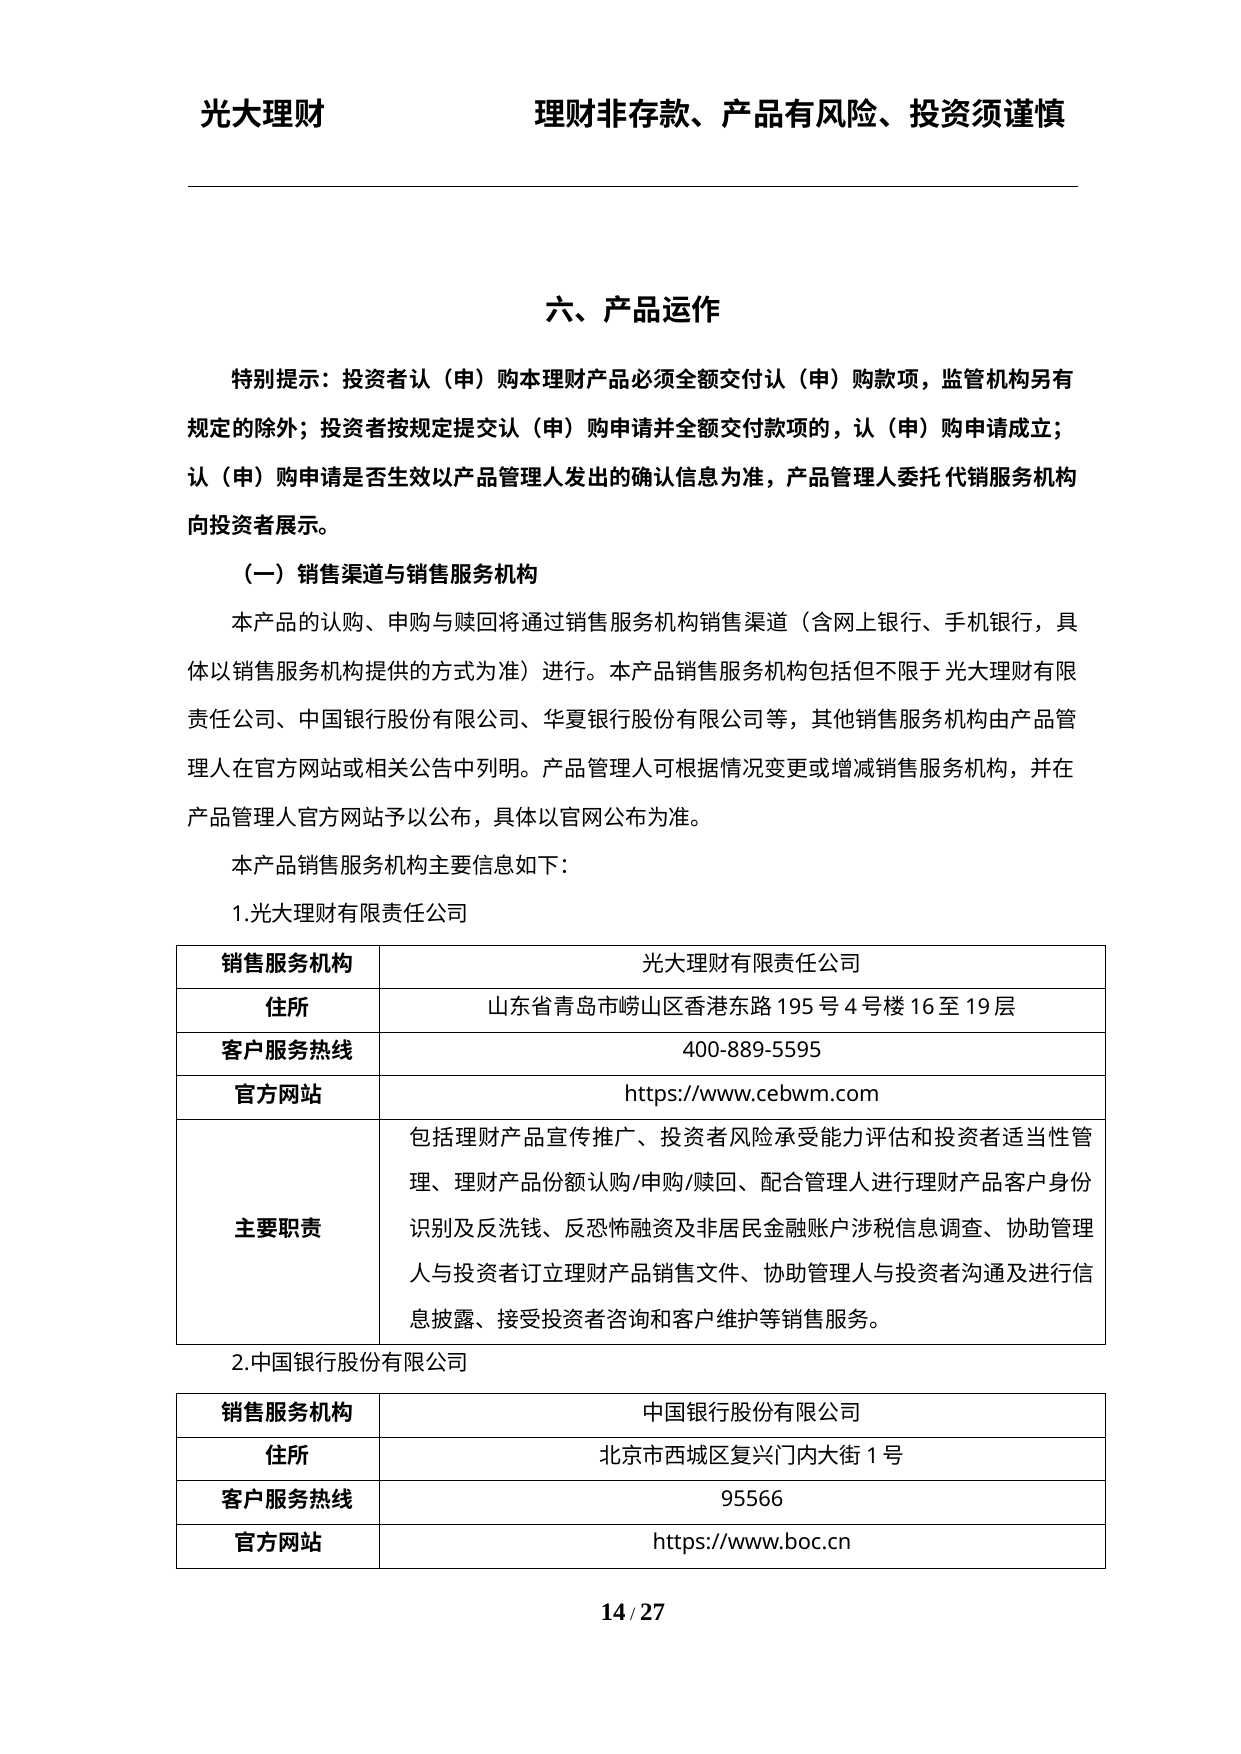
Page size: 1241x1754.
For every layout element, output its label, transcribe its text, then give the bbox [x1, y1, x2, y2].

table_header 光大理财有限责任公司 [380, 946, 1105, 988]
table_header 销售服务机构 [177, 946, 379, 988]
table_header 销售服务机构 [177, 1394, 379, 1437]
text 本产品的认购、申购与赎回将通过销售服务机构销售渠道（含网上银行、手机银行，具体以销售服务机构提供的方式为准）进行。本产品销售服务机构包括但不限于光大理财有限责任公司、中国银行股份有限公司、华夏银行股份有限公司等，其他销售服务机构由产品管理人在官方网站或相关公告中列明。产品管理人可根据情况变更或增减销售服务机构，并在产品管理人官方网站予以公布，具体以官网公布为准。 [187, 604, 1078, 832]
text 特别提示：投资者认（申）购本理财产品必须全额交付认（申）购款项，监管机构另有规定的除外；投资者按规定提交认（申）购申请并全额交付款项的，认（申）购申请成立；认（申）购申请是否生效以产品管理人发出的确认信息为准，产品管理人委托代销服务机构向投资者展示。 [187, 362, 1078, 540]
table_cell https://www.boc.cn [380, 1525, 1105, 1567]
text 1.光大理财有限责任公司 [187, 896, 1078, 929]
table_cell https://www.cebwm.com [380, 1076, 1105, 1119]
table_cell 住所 [177, 1438, 379, 1480]
table_cell 客户服务热线 [177, 1033, 379, 1075]
table_cell 客户服务热线 [177, 1481, 379, 1524]
table_cell 官方网站 [177, 1076, 379, 1119]
text 2.中国银行股份有限公司 [187, 1345, 1078, 1377]
table_cell 400-889-5595 [380, 1033, 1105, 1075]
table_header 中国银行股份有限公司 [380, 1394, 1105, 1437]
table_cell 官方网站 [177, 1525, 379, 1567]
text 六、产品运作 [187, 275, 1078, 340]
table_cell 住所 [177, 989, 379, 1032]
table_cell 北京市西城区复兴门内大街1号 [380, 1438, 1105, 1480]
table_cell 山东省青岛市崂山区香港东路195号4号楼16至19层 [380, 989, 1105, 1032]
text 本产品销售服务机构主要信息如下： [187, 848, 1078, 880]
text （一）销售渠道与销售服务机构 [187, 556, 1078, 589]
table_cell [380, 1120, 1105, 1344]
table_cell 主要职责 [177, 1120, 379, 1344]
table_cell 95566 [380, 1481, 1105, 1524]
